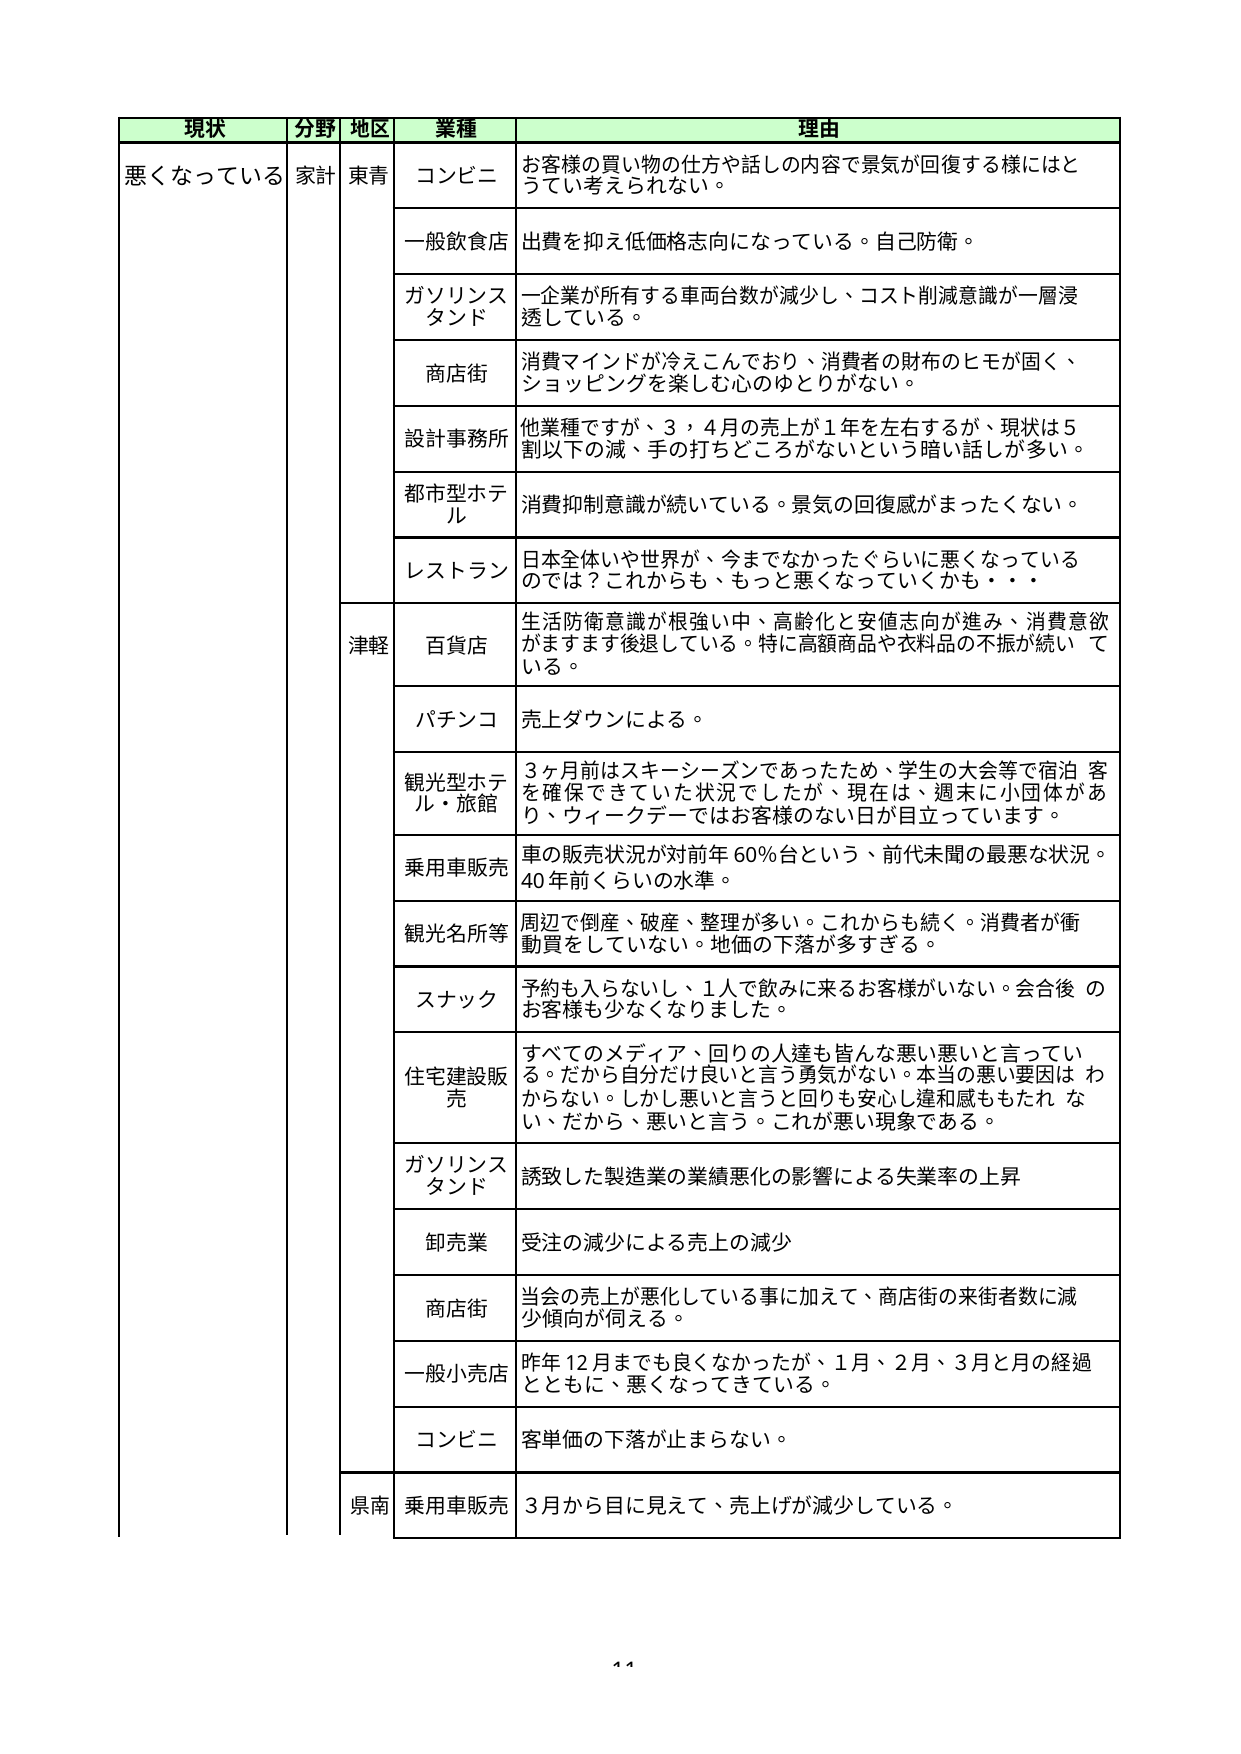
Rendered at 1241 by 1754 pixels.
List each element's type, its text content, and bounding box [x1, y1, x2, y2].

table_cell 当会の売上が悪化している事に加えて、商店街の来街者数に減 少傾向が伺える。 [517, 1276, 1119, 1340]
table_cell 消費抑制意識が続いている。景気の回復感がまったくない。 [517, 473, 1119, 536]
table_cell 昨年12月までも良くなかったが、１月、２月、３月と月の経過 とともに、悪くなってきている。 [517, 1342, 1119, 1406]
table_cell 住宅建設販売 [395, 1033, 515, 1142]
table_cell 卸売業 [395, 1210, 515, 1274]
table_cell 乗用車販売 [395, 836, 515, 899]
table_cell 悪くなっている [120, 144, 287, 1537]
table_cell 商店街 [395, 1276, 515, 1340]
table_cell 一般小売店 [395, 1342, 515, 1406]
table_cell 設計事務所 [395, 407, 515, 471]
table_header 現状 [120, 119, 286, 141]
table_cell 津軽 [341, 604, 393, 1471]
table_cell 周辺で倒産、破産、整理が多い。これからも続く。消費者が衝 動買をしていない。地価の下落が多すぎる。 [517, 902, 1119, 965]
table_cell 消費マインドが冷えこんでおり、消費者の財布のヒモが固く、 ショッピングを楽しむ心のゆとりがない。 [517, 341, 1119, 405]
table_cell 売上ダウンによる。 [517, 687, 1119, 751]
table_header 理由 [517, 119, 1119, 141]
table_cell ３ヶ月前はスキーシーズンであったため、学生の大会等で宿泊 客を確保できていた状況でしたが、現在は、週末に小団体があ り、ウィークデーではお客様のない日が目立っています。 [517, 753, 1119, 834]
table_cell すべてのメディア、回りの人達も皆んな悪い悪いと言っている。だから自分だけ良いと言う勇気がない。本当の悪い要因は わからない。しかし悪いと言うと回りも安心し違和感ももたれ ない、だから、悪いと言う。これが悪い現象である。 [517, 1033, 1119, 1142]
table_cell ガソリンスタンド [395, 1144, 515, 1208]
table_cell 予約も入らないし、１人で飲みに来るお客様がいない。会合後 のお客様も少なくなりました。 [517, 968, 1119, 1031]
table_header 地区 [341, 119, 393, 141]
table_cell 県南 [340, 1474, 393, 1537]
table_cell 一般飲食店 [395, 209, 515, 273]
table_cell コンビニ [395, 1408, 515, 1471]
table_cell 一企業が所有する車両台数が減少し、コスト削減意識が一層浸 透している。 [517, 275, 1119, 339]
table_cell 乗用車販売 [395, 1474, 515, 1537]
table_cell パチンコ [395, 687, 515, 751]
table_cell 日本全体いや世界が、今までなかったぐらいに悪くなっている のでは？これからも、もっと悪くなっていくかも・・・ [517, 539, 1119, 602]
table_cell 観光名所等 [395, 902, 515, 965]
table_cell 誘致した製造業の業績悪化の影響による失業率の上昇 [517, 1144, 1119, 1208]
table_cell コンビニ [395, 144, 515, 207]
table_cell お客様の買い物の仕方や話しの内容で景気が回復する様にはと うてい考えられない。 [517, 144, 1119, 207]
table_cell 生活防衛意識が根強い中、高齢化と安値志向が進み、消費意欲 がますます後退している。特に高額商品や衣料品の不振が続い ている。 [517, 604, 1119, 685]
table_cell 車の販売状況が対前年60％台という、前代未聞の最悪な状況。 40年前くらいの水準。 [517, 836, 1119, 899]
table_cell レストラン [395, 539, 515, 602]
table_cell 家計 [287, 144, 340, 1537]
table_cell 他業種ですが、３，４月の売上が１年を左右するが、現状は５ 割以下の減、手の打ちどころがないという暗い話しが多い。 [517, 407, 1119, 471]
table_cell 出費を抑え低価格志向になっている。自己防衛。 [517, 209, 1119, 273]
table_cell 商店街 [395, 341, 515, 405]
table_cell 受注の減少による売上の減少 [517, 1210, 1119, 1274]
table_cell スナック [395, 968, 515, 1031]
table_cell 都市型ホテル [395, 473, 515, 536]
table_cell 百貨店 [395, 604, 515, 685]
table_header 業種 [395, 119, 515, 141]
table_cell 客単価の下落が止まらない。 [517, 1408, 1119, 1471]
table_cell 観光型ホテル・旅館 [395, 753, 515, 834]
table_cell ガソリンスタンド [395, 275, 515, 339]
table_cell 東青 [341, 144, 393, 602]
table_header 分野 [288, 119, 339, 141]
table_cell ３月から目に見えて、売上げが減少している。 [517, 1474, 1119, 1537]
